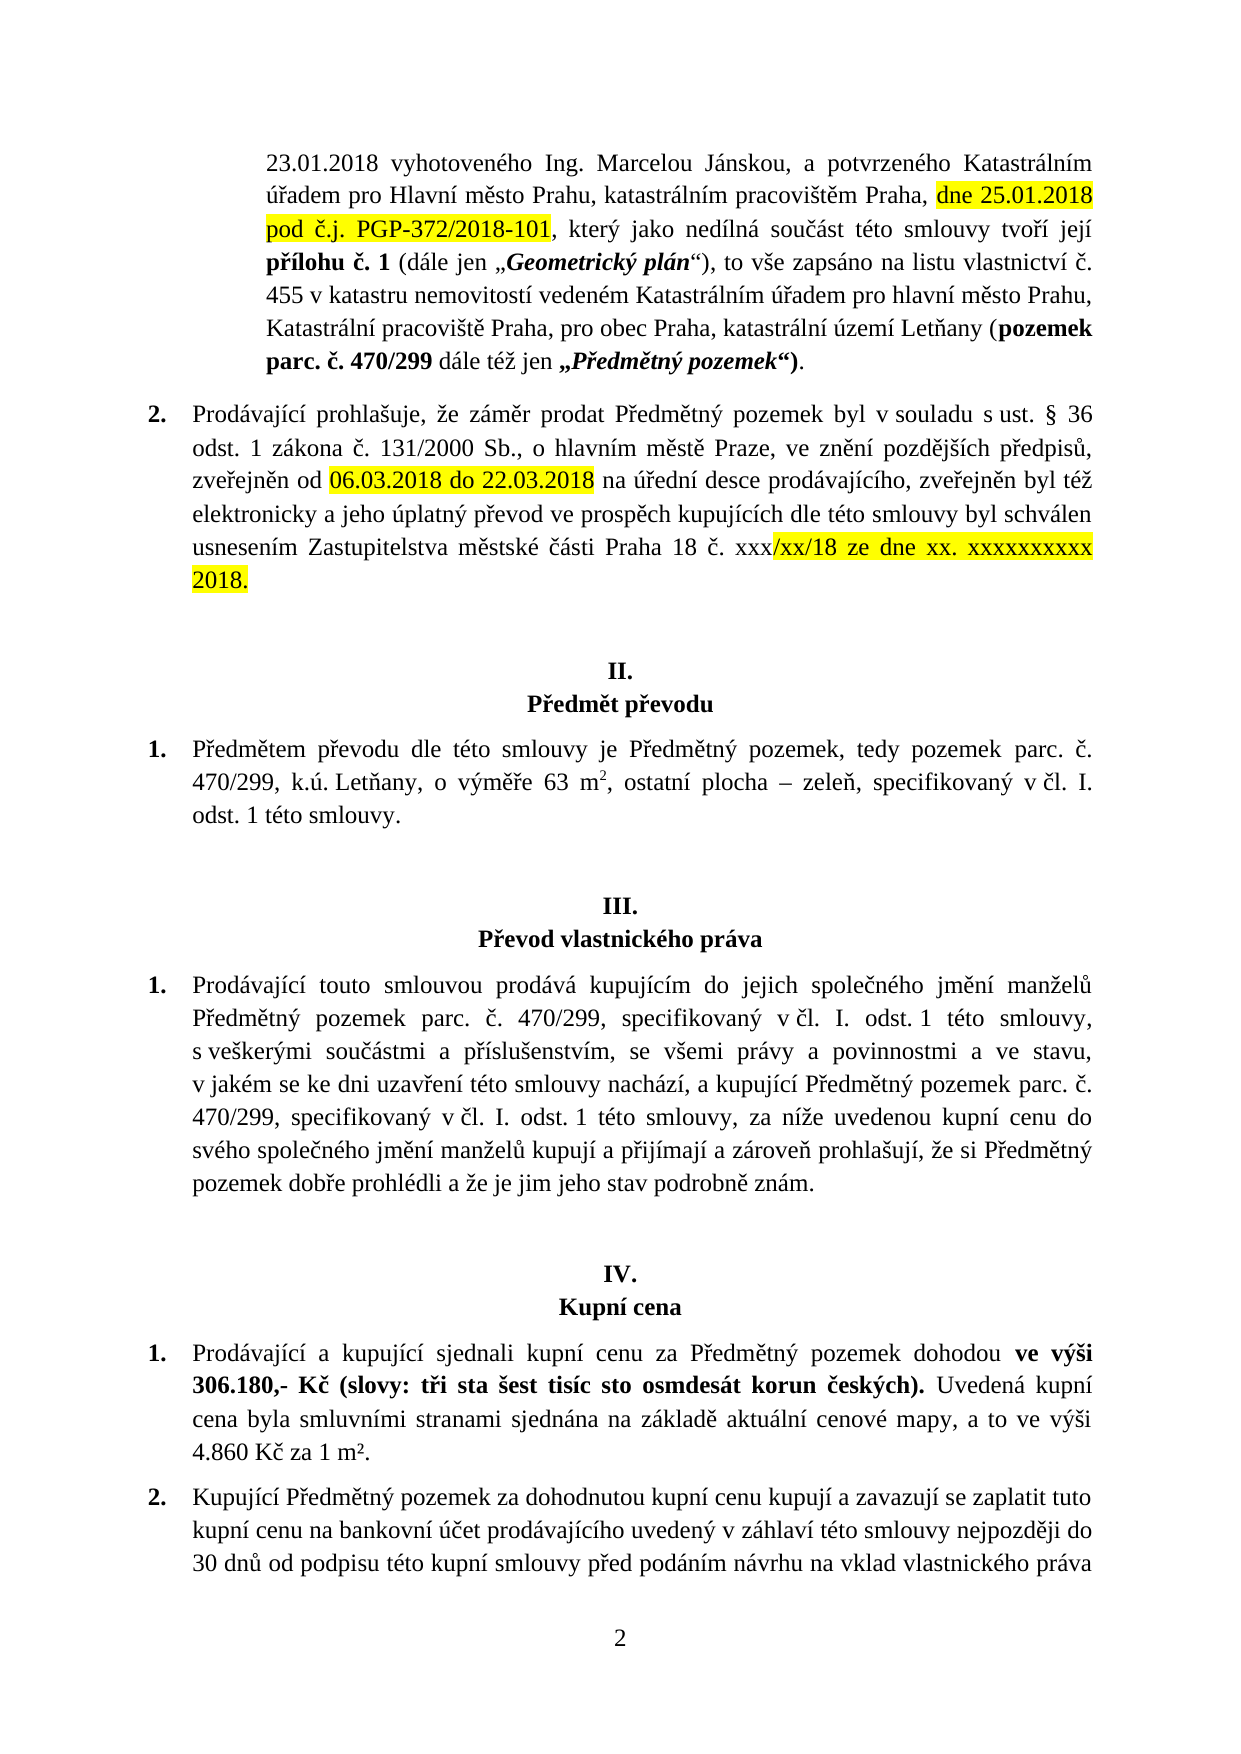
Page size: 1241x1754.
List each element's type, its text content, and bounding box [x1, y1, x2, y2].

text 1. Prodávající a kupující sjednali kupní cenu za Předmětný pozemek dohodou ve výši 306.180,- Kč (slovy: tři sta šest tisíc sto osmdesát korun českých). Uvedená kupní cena byla smluvními stranami sjednána na základě aktuální cenové mapy, a to ve výši 4.860 Kč za 1 m². [148, 1338, 1093, 1465]
text 1. Předmětem převodu dle této smlouvy je Předmětný pozemek, tedy pozemek parc. č. 470/299, k.ú. Letňany, o výměře 63 m2, ostatní plocha – zeleň, specifikovaný v čl. I. odst. 1 této smlouvy. [148, 734, 1093, 829]
text Předmět převodu [148, 689, 1093, 717]
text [148, 1482, 1093, 1577]
text Převod vlastnického práva [148, 924, 1093, 953]
text IV. [148, 1259, 1093, 1288]
text III. [148, 891, 1093, 920]
text 2. Prodávající prohlašuje, že záměr prodat Předmětný pozemek byl v souladu s ust. § 36 odst. 1 zákona č. 131/2000 Sb., o hlavním městě Praze, ve znění pozdějších předpisů, zveřejněn od 06.03.2018 do 22.03.2018 na úřední desce prodávajícího, zveřejněn byl též elektronicky a jeho úplatný převod ve prospěch kupujících dle této smlouvy byl schválen usnesením Zastupitelstva městské části Praha 18 č. xxx/xx/18 ze dne xx. xxxxxxxxxx 2018. [148, 399, 1093, 593]
text Kupní cena [148, 1292, 1093, 1321]
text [207, 148, 1093, 374]
text II. [148, 656, 1093, 684]
text 1. Prodávající touto smlouvou prodává kupujícím do jejich společného jmění manželů Předmětný pozemek parc. č. 470/299, specifikovaný v čl. I. odst. 1 této smlouvy, s veškerými součástmi a příslušenstvím, se všemi právy a povinnostmi a ve stavu, v jakém se ke dni uzavření této smlouvy nachází, a kupující Předmětný pozemek parc. č. 470/299, specifikovaný v čl. I. odst. 1 této smlouvy, za níže uvedenou kupní cenu do svého společného jmění manželů kupují a přijímají a zároveň prohlašují, že si Předmětný pozemek dobře prohlédli a že je jim jeho stav podrobně znám. [148, 970, 1093, 1197]
